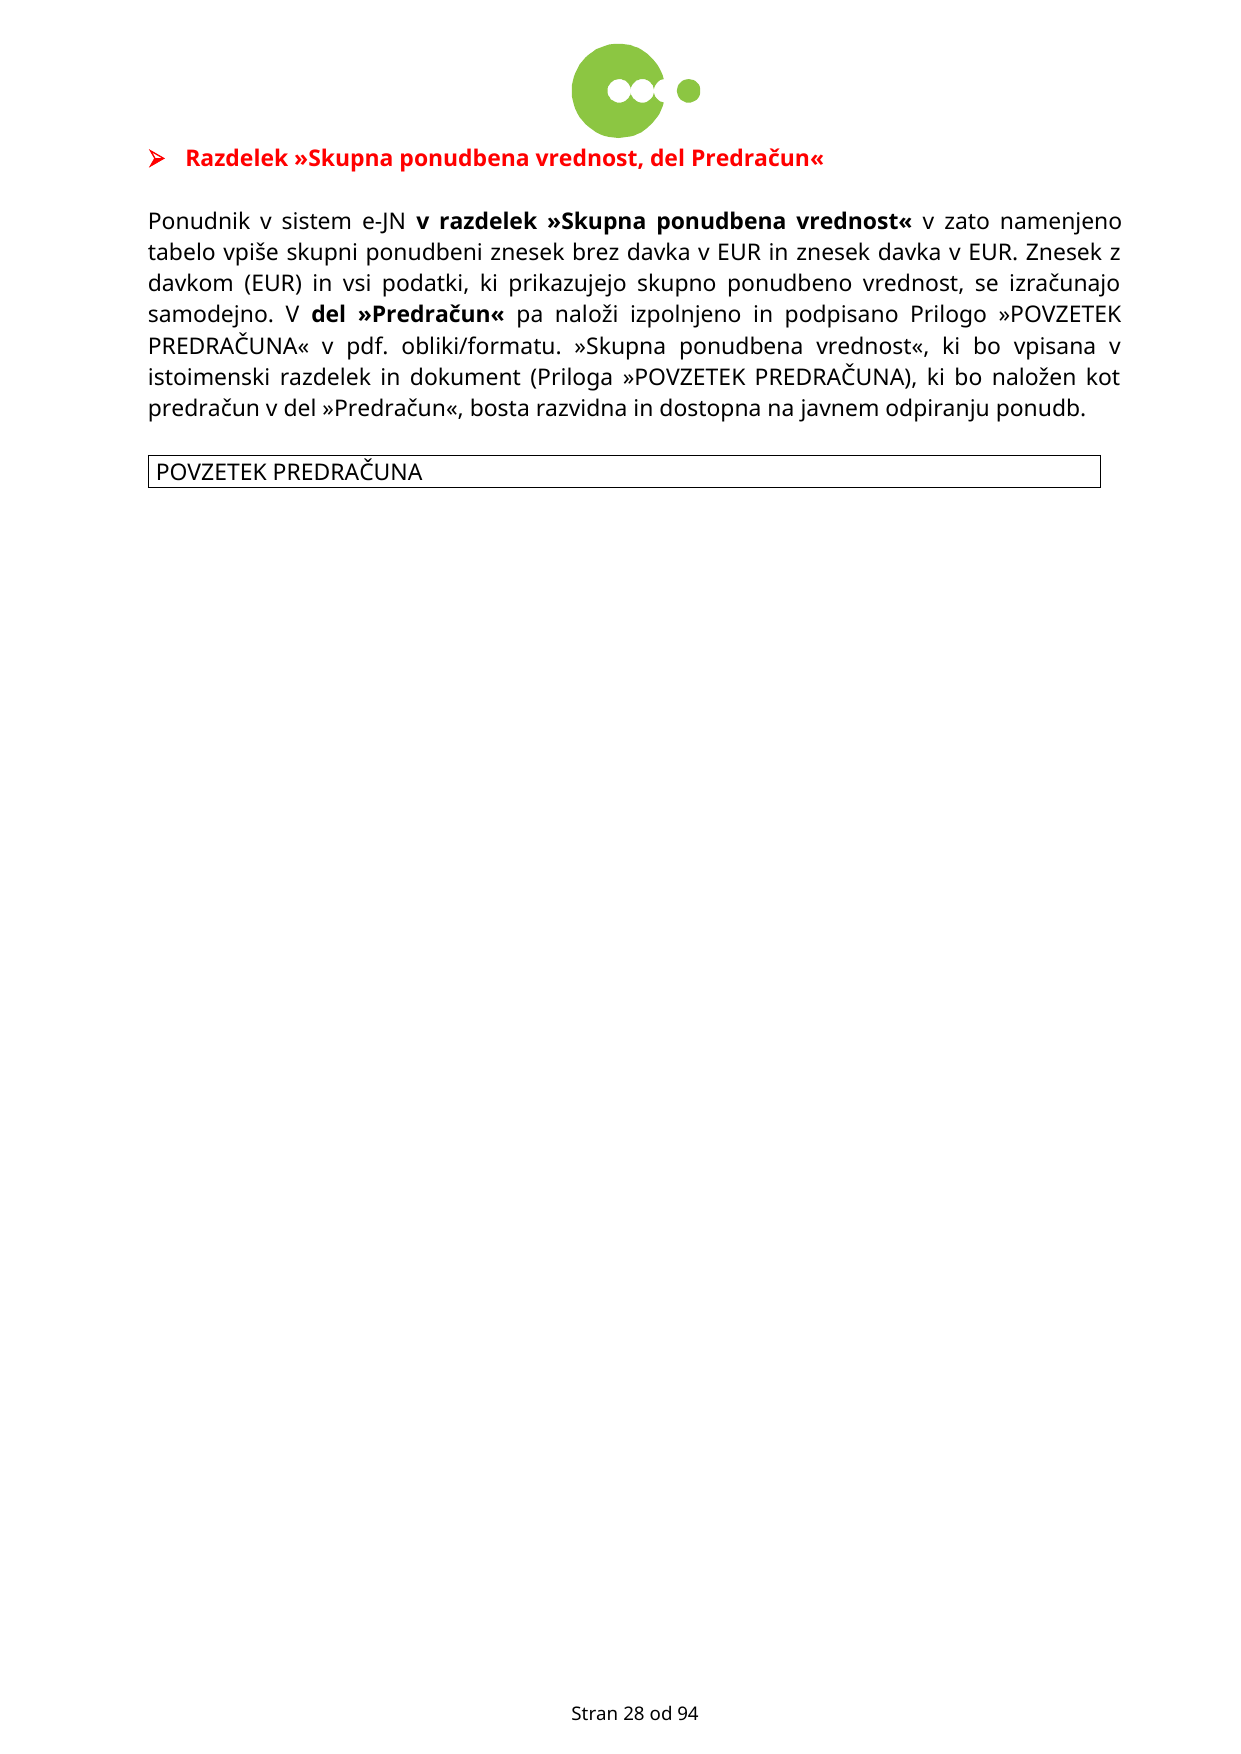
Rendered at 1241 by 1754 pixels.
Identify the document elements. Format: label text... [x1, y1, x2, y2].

table_header POVZETEK PREDRAČUNA [149, 456, 1100, 487]
list Razdelek »Skupna ponudbena vrednost, del Predračun« [148, 142, 1122, 173]
text Ponudnik v sistem e-JN v razdelek »Skupna ponudbena vrednost« v zato namenjeno tabelo vpiše skupni ponudbeni znesek brez davka v EUR in znesek davka v EUR. Znesek z davkom (EUR) in vsi podatki, ki prikazujejo skupno ponudbeno vrednost, se izračunajo samodejno. V del »Predračun« pa naloži izpolnjeno in podpisano Prilogo »POVZETEK PREDRAČUNA« v pdf. obliki/formatu. »Skupna ponudbena vrednost«, ki bo vpisana v istoimenski razdelek in dokument (Priloga »POVZETEK PREDRAČUNA), ki bo naložen kot predračun v del »Predračun«, bosta razvidna in dostopna na javnem odpiranju ponudb. [148, 205, 1122, 423]
